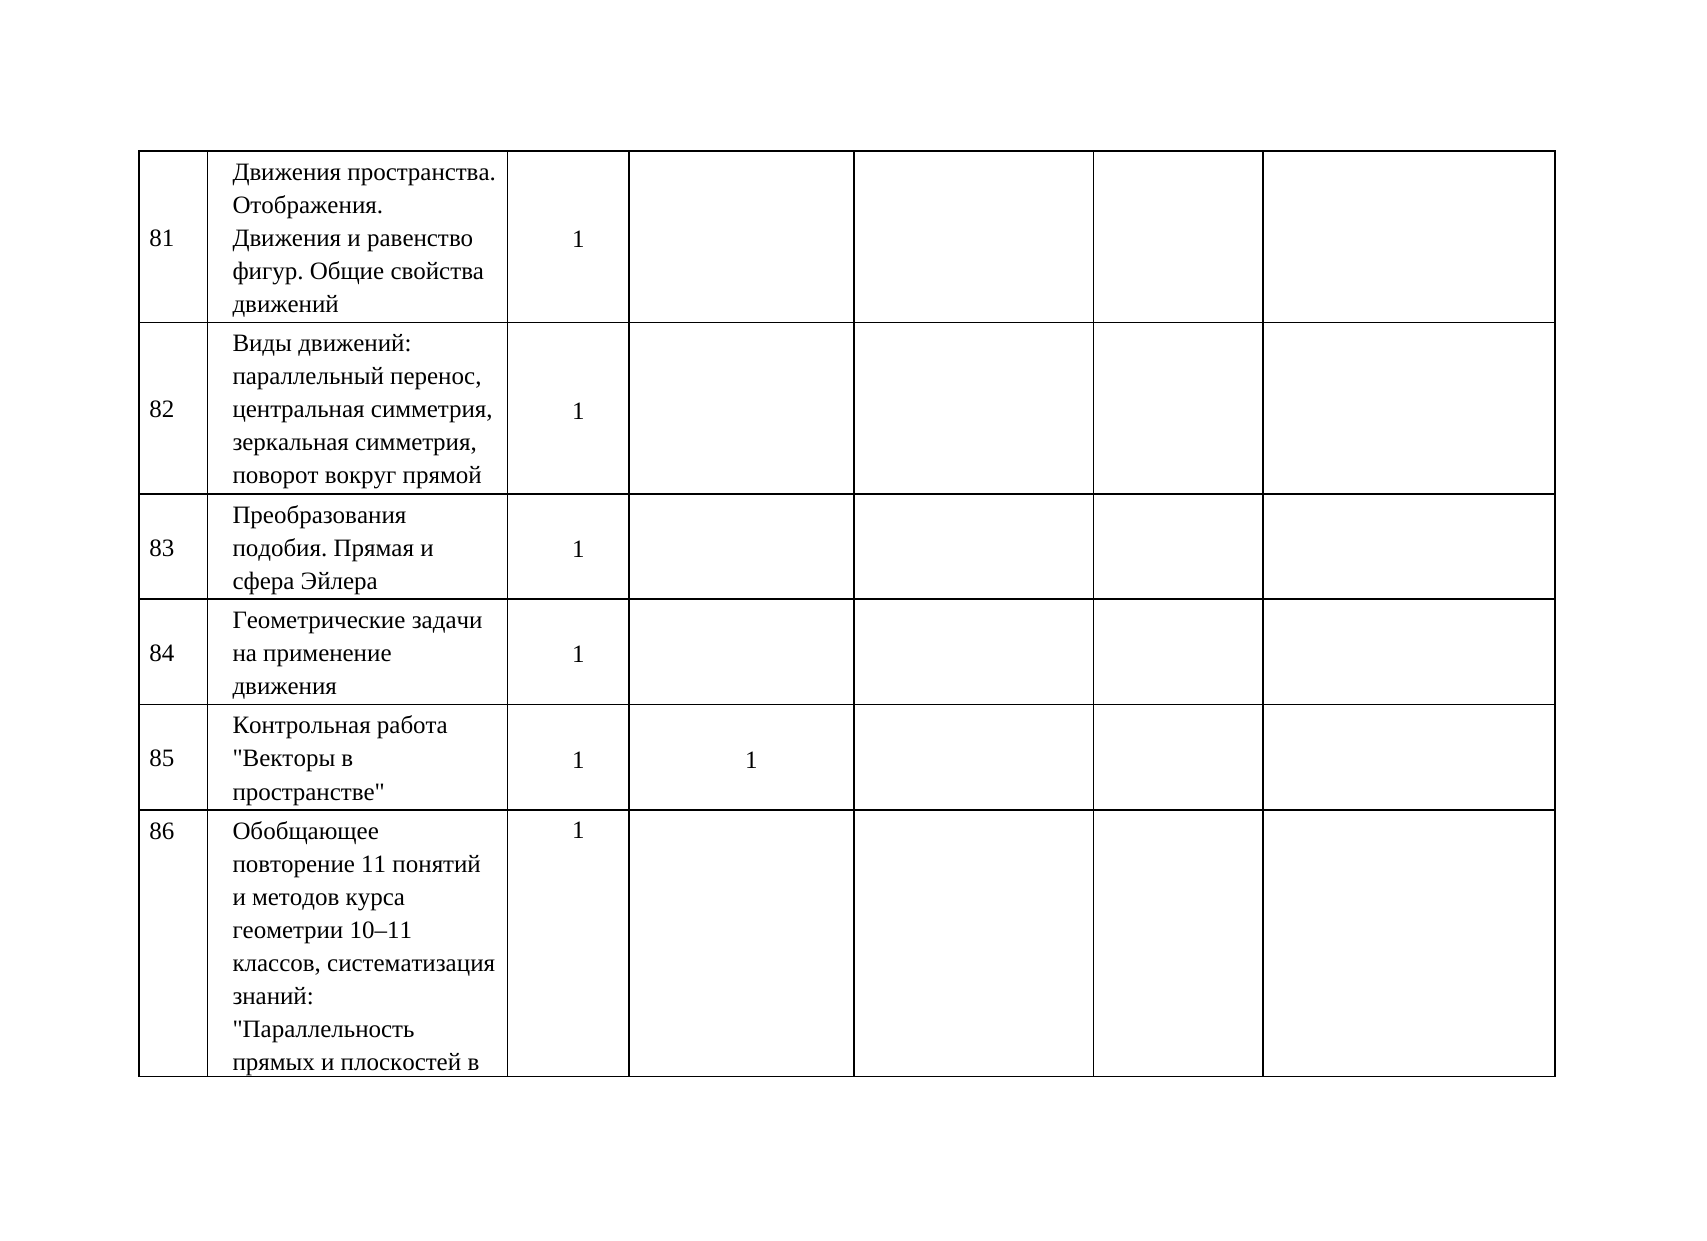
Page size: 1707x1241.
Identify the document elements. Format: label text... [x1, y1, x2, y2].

table_cell 82 [140, 323, 207, 493]
table_cell Контрольная работа "Векторы в пространстве" [208, 705, 507, 809]
table_cell Геометрические задачи на применение движения [208, 600, 507, 704]
table_cell 1 [508, 705, 628, 809]
table_cell [1264, 323, 1554, 493]
table_cell [855, 323, 1093, 493]
table_cell 85 [140, 705, 207, 809]
table_cell 1 [508, 600, 628, 704]
table_cell [1264, 152, 1554, 321]
table_cell [1094, 495, 1262, 598]
table_cell [855, 495, 1093, 598]
table_cell [855, 600, 1093, 704]
table_cell [1094, 600, 1262, 704]
table_cell [630, 152, 853, 321]
table_cell 81 [140, 152, 207, 321]
table_cell [1264, 811, 1554, 1076]
table_cell Виды движений: параллельный перенос, центральная симметрия, зеркальная симметрия, поворот вокруг прямой [208, 323, 507, 493]
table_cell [208, 811, 507, 1076]
table_cell Преобразования подобия. Прямая и сфера Эйлера [208, 495, 507, 598]
table_cell [1264, 495, 1554, 598]
table_cell [855, 152, 1093, 321]
table_cell [855, 705, 1093, 809]
table_cell 1 [508, 323, 628, 493]
table_cell 86 [140, 811, 207, 1076]
table_cell [1094, 705, 1262, 809]
table_cell 83 [140, 495, 207, 598]
table_cell [630, 323, 853, 493]
table_cell Движения пространства. Отображения. Движения и равенство фигур. Общие свойства движений [208, 152, 507, 321]
table_cell [630, 600, 853, 704]
table_cell [1094, 323, 1262, 493]
table_cell [630, 495, 853, 598]
table_cell 1 [508, 811, 628, 1076]
table_cell [855, 811, 1093, 1076]
table_cell 84 [140, 600, 207, 704]
table_cell 1 [508, 495, 628, 598]
table_cell 1 [508, 152, 628, 321]
table_cell [1094, 811, 1262, 1076]
table_cell [1264, 705, 1554, 809]
table_cell 1 [630, 705, 853, 809]
table_cell [1094, 152, 1262, 321]
table_cell [1264, 600, 1554, 704]
table_cell [630, 811, 853, 1076]
